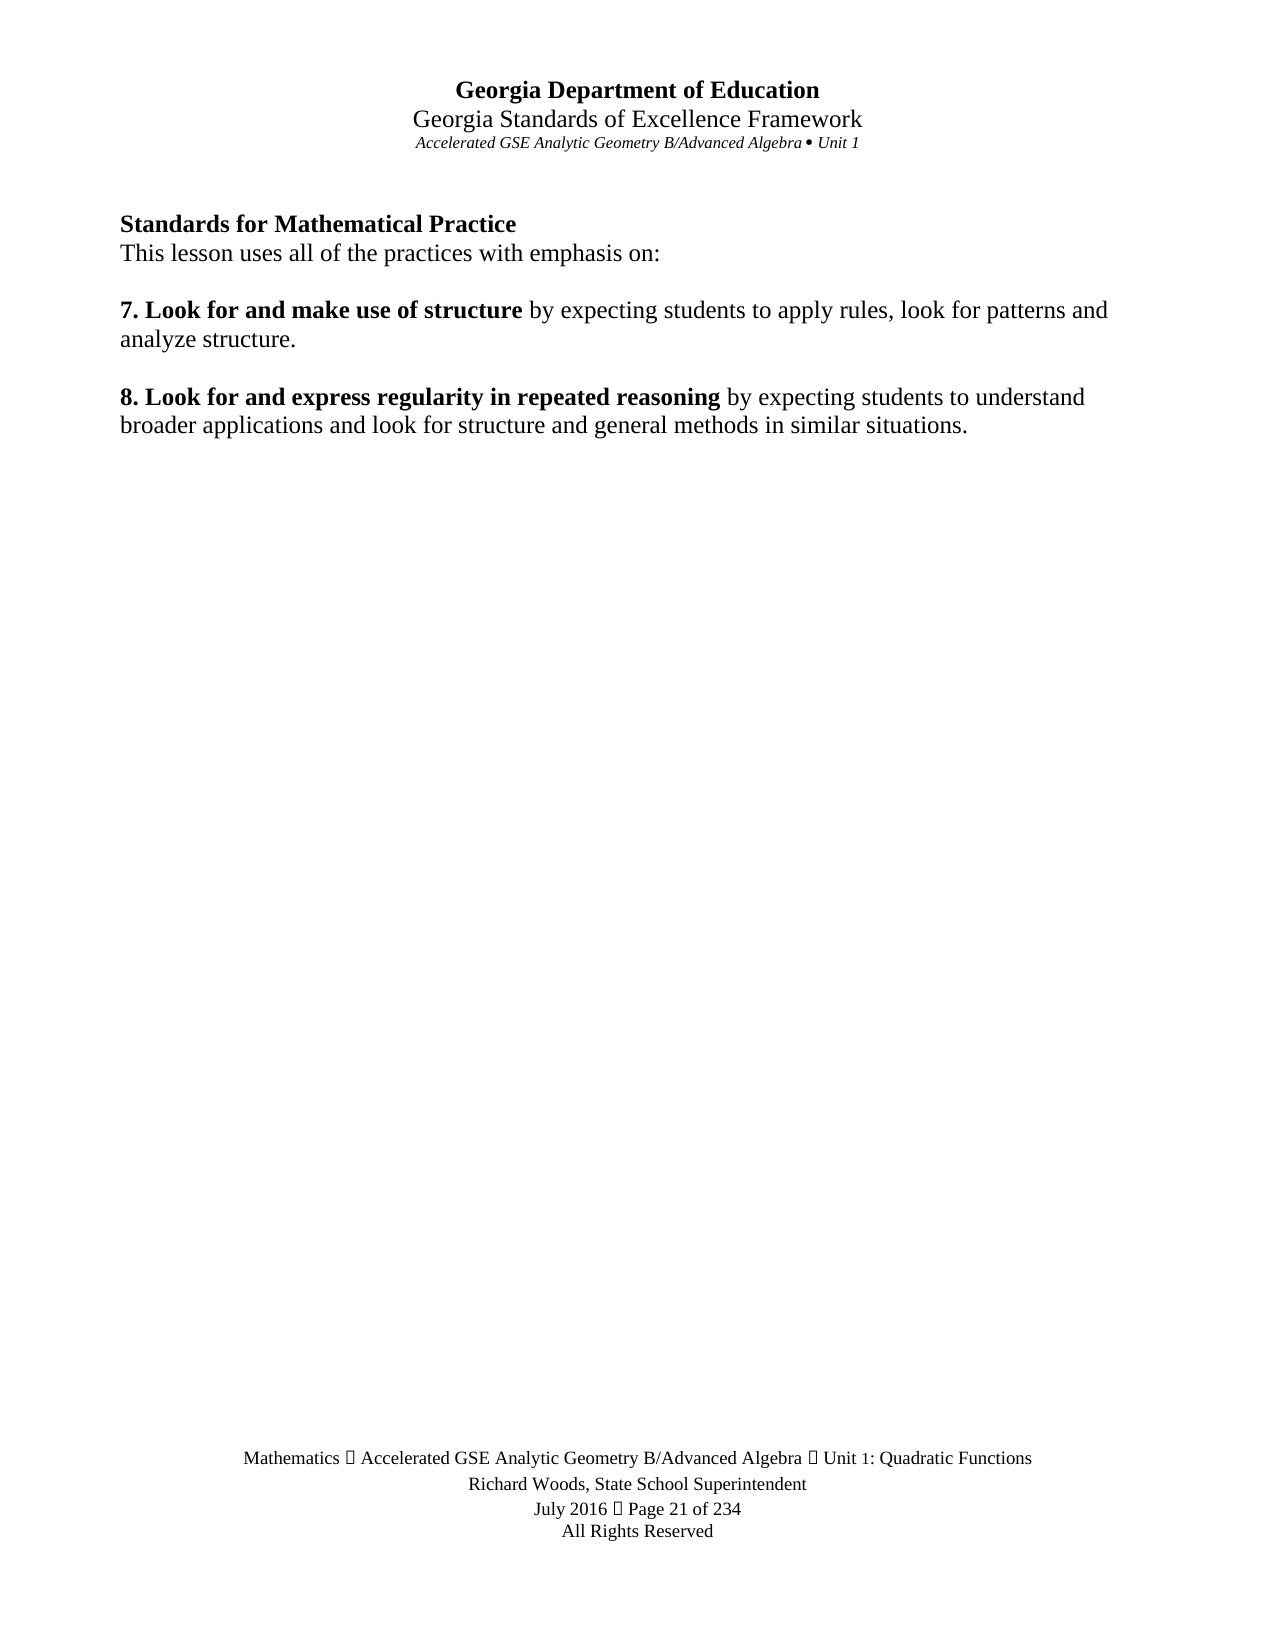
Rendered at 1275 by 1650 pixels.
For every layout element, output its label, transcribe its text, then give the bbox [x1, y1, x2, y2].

text Standards for Mathematical Practice [120, 209, 1155, 238]
text 7. Look for and make use of structure by expecting students to apply rules, look for patterns and analyze structure. [120, 296, 1155, 353]
text This lesson uses all of the practices with emphasis on: [120, 238, 1155, 267]
text 8. Look for and express regularity in repeated reasoning by expecting students to understand broader applications and look for structure and general methods in similar situations. [120, 382, 1155, 439]
